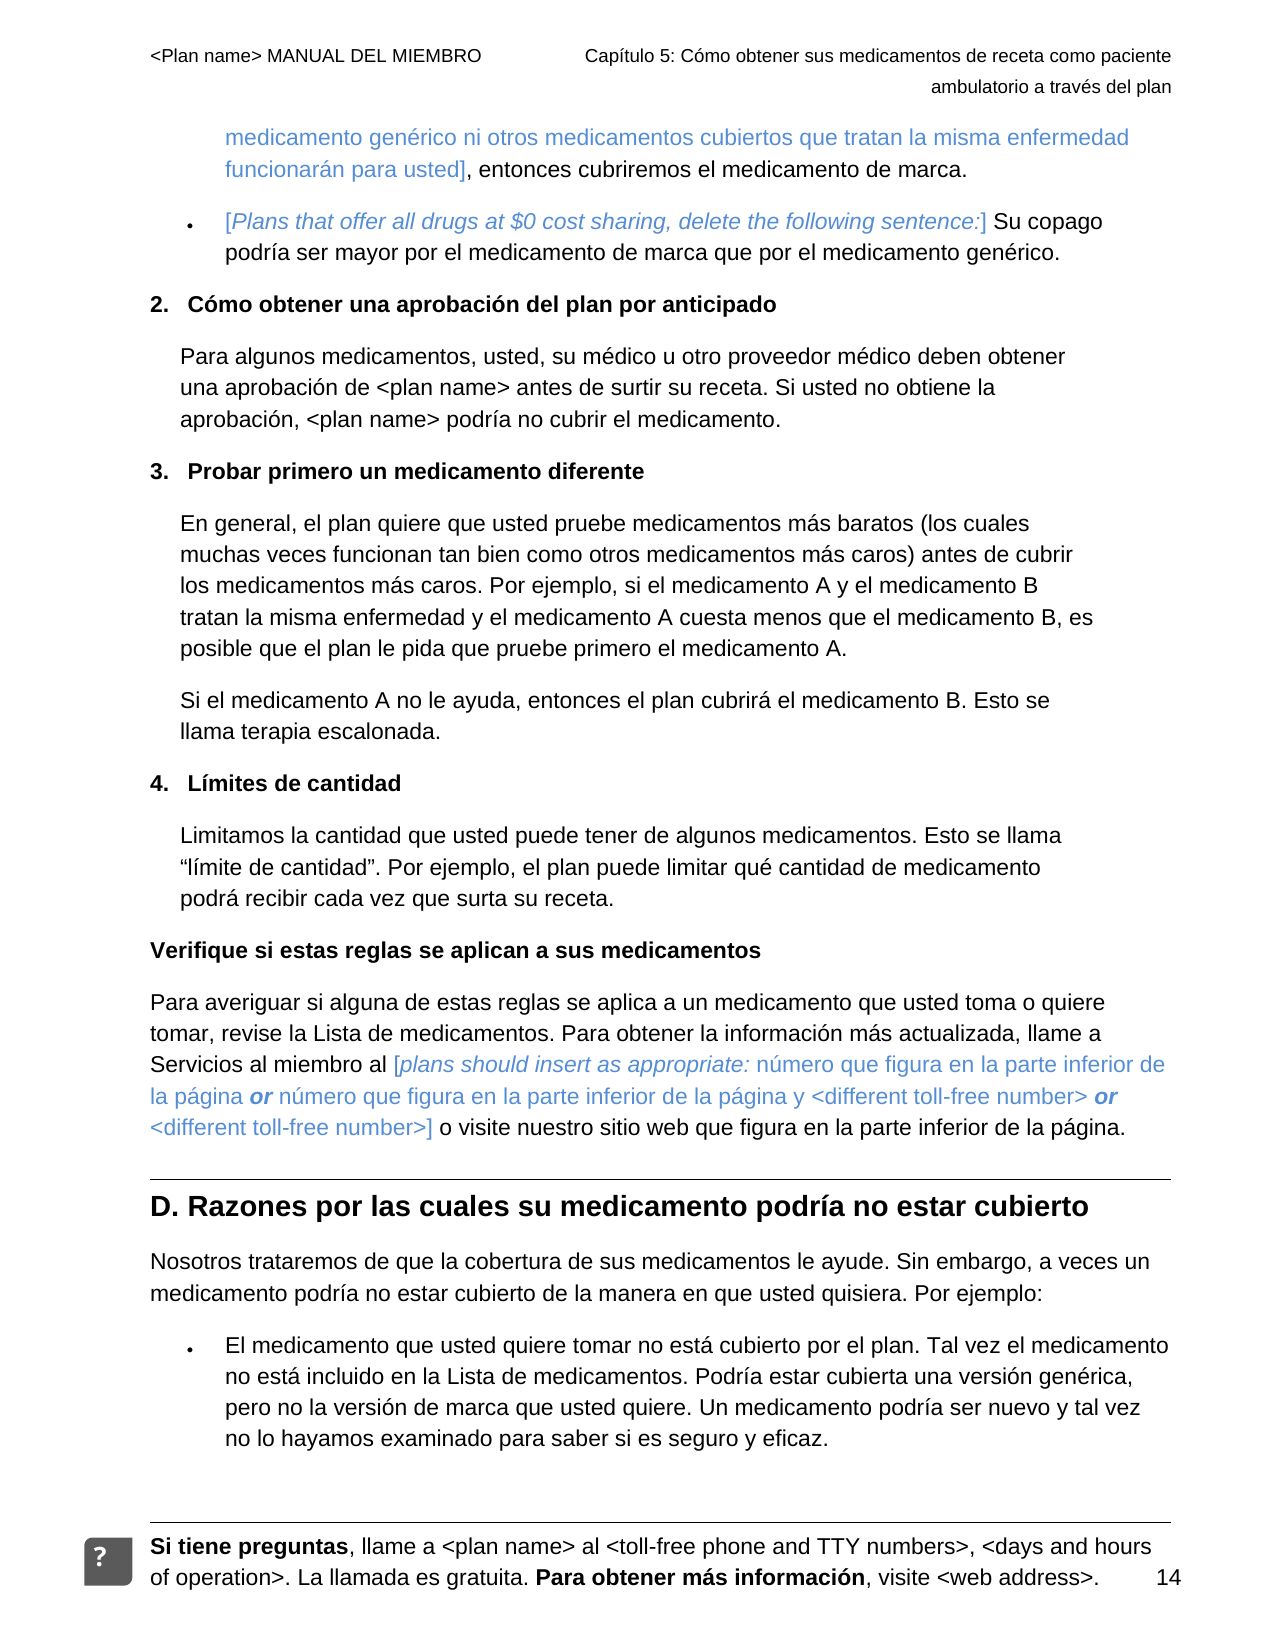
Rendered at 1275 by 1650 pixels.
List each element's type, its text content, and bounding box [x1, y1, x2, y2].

text Verifique si estas reglas se aplican a sus medicamentos [150, 933, 1171, 964]
list [Plans that offer all drugs at $0 cost sharing, delete the following sentence:] Su copago podría ser mayor por el medicamento de marca que por el medicamento genérico. [187, 204, 1171, 267]
list En general, el plan quiere que usted pruebe medicamentos más baratos (los cuales muchas veces funcionan tan bien como otros medicamentos más caros) antes de cubrir los medicamentos más caros. Por ejemplo, si el medicamento A y el medicamento B tratan la misma enfermedad y el medicamento A cuesta menos que el medicamento B, es posible que el plan le pida que pruebe primero el medicamento A. [180, 506, 1096, 662]
subtitle Razones por las cuales su medicamento podría no estar cubierto [150, 1180, 1171, 1224]
text Para averiguar si alguna de estas reglas se aplica a un medicamento que usted toma o quiere tomar, revise la Lista de medicamentos. Para obtener la información más actualizada, llame a Servicios al miembro al [plans should insert as appropriate: número que figura en la parte inferior de la página or número que figura en la parte inferior de la página y <different toll-free number> or <different toll-free number>] o visite nuestro sitio web que figura en la parte inferior de la página. [150, 985, 1171, 1142]
list El medicamento que usted quiere tomar no está cubierto por el plan. Tal vez el medicamento no está incluido en la Lista de medicamentos. Podría estar cubierta una versión genérica, pero no la versión de marca que usted quiere. Un medicamento podría ser nuevo y tal vez no lo hayamos examinado para saber si es seguro y eficaz. [187, 1328, 1171, 1453]
list Limitamos la cantidad que usted puede tener de algunos medicamentos. Esto se llama “límite de cantidad”. Por ejemplo, el plan puede limitar qué cantidad de medicamento podrá recibir cada vez que surta su receta. [180, 819, 1096, 912]
list Probar primero un medicamento diferente [150, 454, 1171, 485]
list Límites de cantidad [150, 767, 1171, 798]
list Si el medicamento A no le ayuda, entonces el plan cubrirá el medicamento B. Esto se llama terapia escalonada. [180, 683, 1096, 746]
list Cómo obtener una aprobación del plan por anticipado [150, 287, 1171, 319]
list Para algunos medicamentos, usted, su médico u otro proveedor médico deben obtener una aprobación de <plan name> antes de surtir su receta. Si usted no obtiene la aprobación, <plan name> podría no cubrir el medicamento. [180, 339, 1096, 433]
text Nosotros trataremos de que la cobertura de sus medicamentos le ayude. Sin embargo, a veces un medicamento podría no estar cubierto de la manera en que usted quisiera. Por ejemplo: [150, 1245, 1171, 1307]
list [187, 121, 1171, 183]
